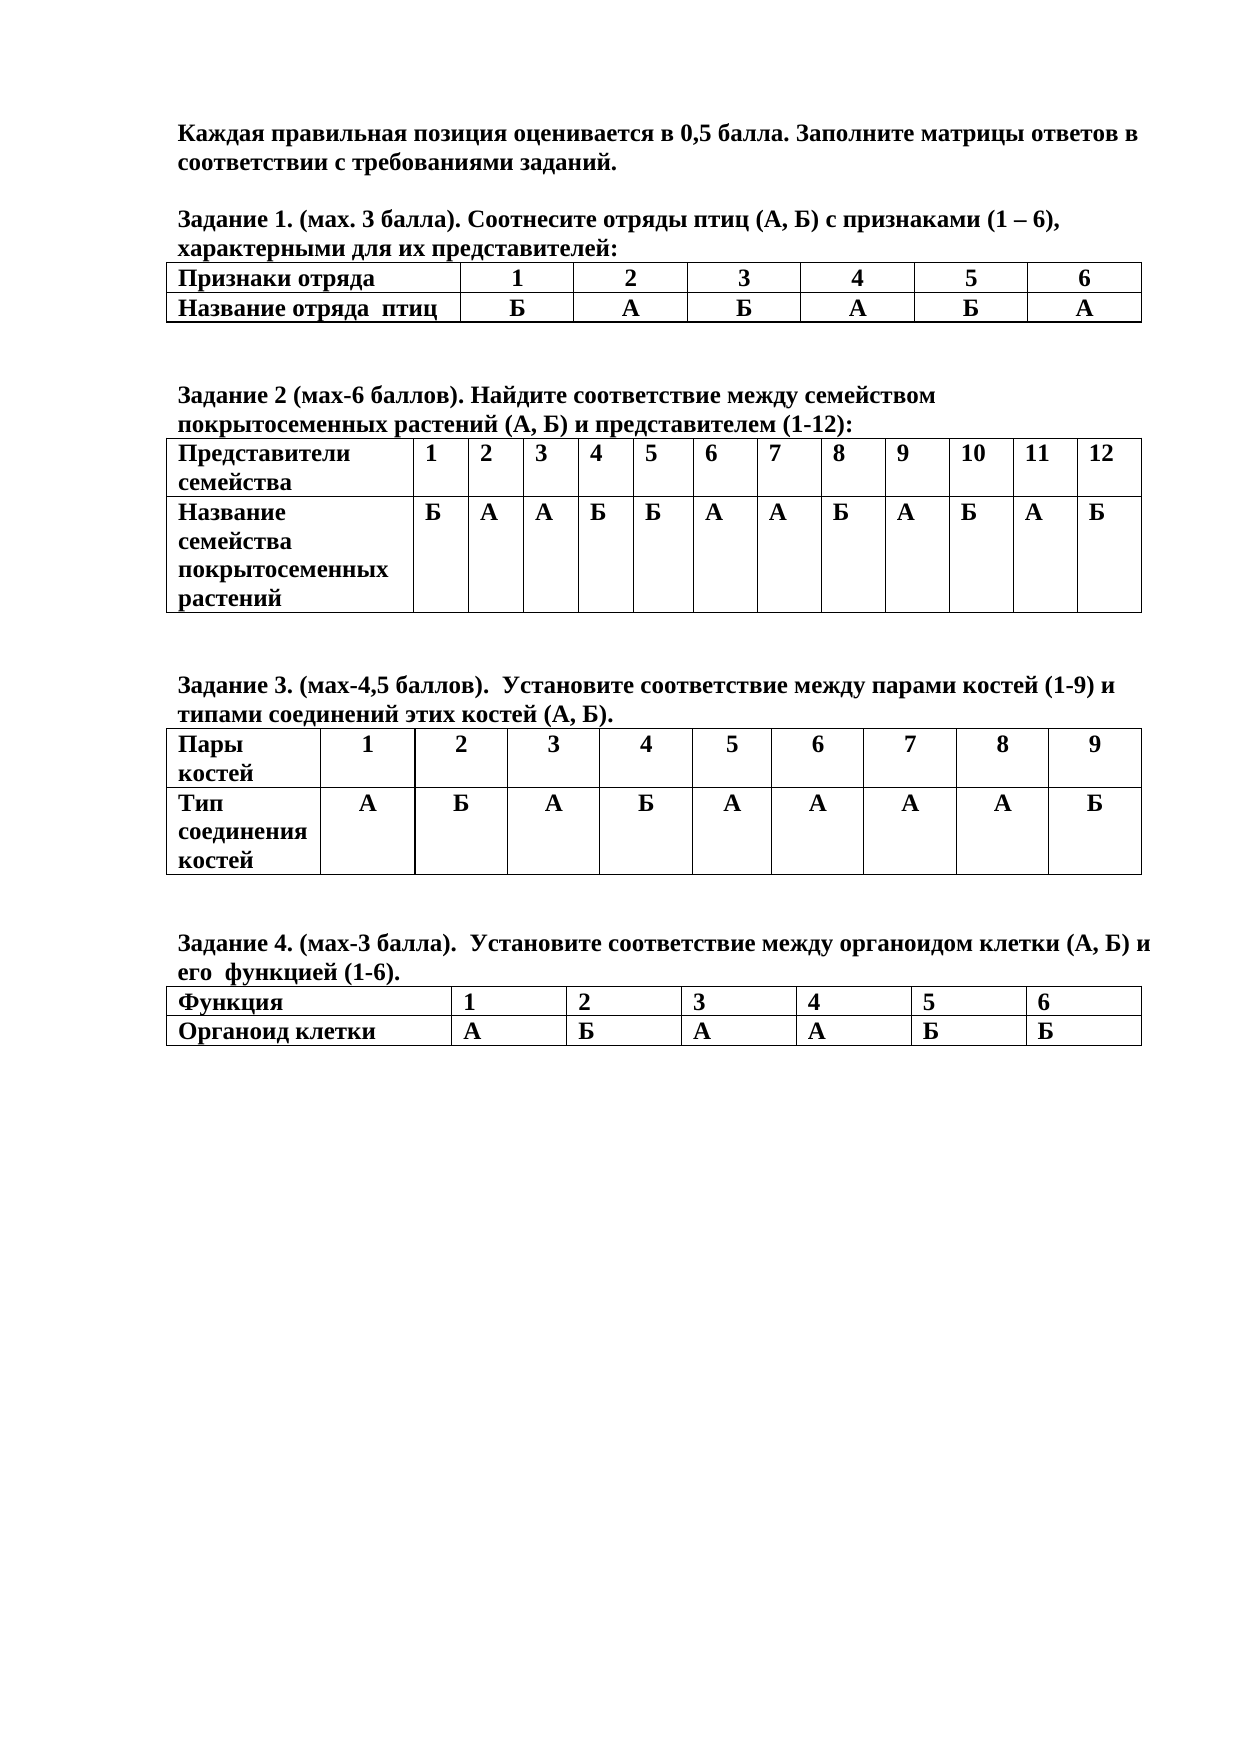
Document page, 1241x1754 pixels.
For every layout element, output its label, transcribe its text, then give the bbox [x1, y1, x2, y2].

table_cell А [469, 497, 523, 612]
table_cell А [758, 497, 821, 612]
table_header 1 [321, 729, 414, 787]
table_header 3 [524, 439, 578, 496]
table_header 6 [694, 439, 757, 496]
table_header 4 [579, 439, 633, 496]
table_cell А [694, 497, 757, 612]
table_header 4 [600, 729, 692, 787]
table_cell Б [600, 788, 692, 874]
table_header Представители семейства [167, 439, 413, 496]
table_cell А [864, 788, 956, 874]
table_header 7 [864, 729, 956, 787]
table_header 4 [801, 263, 914, 292]
table_header Признаки отряда [167, 263, 460, 292]
table_cell Б [950, 497, 1013, 612]
table_cell Б [414, 497, 468, 612]
table_cell Б [915, 293, 1027, 321]
table_cell А [797, 1016, 911, 1045]
table_header 2 [469, 439, 523, 496]
table_cell А [682, 1016, 796, 1045]
table_cell Б [634, 497, 693, 612]
table_header 9 [886, 439, 949, 496]
text Задание 2 (мах-6 баллов). Найдите соответствие между семейством покрытосеменных растений (А, Б) и представителем (1-12): [177, 380, 1152, 437]
table_header 6 [1028, 263, 1141, 292]
table_cell А [801, 293, 914, 321]
table_header 8 [822, 439, 885, 496]
text Задание 1. (мах. 3 балла). Соотнесите отряды птиц (А, Б) с признаками (1 – 6), характерными для их представителей: [177, 204, 1152, 262]
table_cell А [1028, 293, 1141, 321]
table_header 3 [688, 263, 800, 292]
text Задание 4. (мах-3 балла). Установите соответствие между органоидом клетки (А, Б) и его функцией (1-6). [177, 928, 1152, 986]
table_cell Б [822, 497, 885, 612]
table_cell Б [1049, 788, 1141, 874]
table_cell А [1014, 497, 1077, 612]
table_header 5 [915, 263, 1027, 292]
table_header 9 [1049, 729, 1141, 787]
table_cell Б [912, 1016, 1026, 1045]
table_cell Б [1078, 497, 1141, 612]
table_header 10 [950, 439, 1013, 496]
table_cell А [886, 497, 949, 612]
table_cell Органоид клетки [167, 1016, 451, 1045]
table_header Пары костей [167, 729, 320, 787]
table_header 1 [461, 263, 573, 292]
table_header 5 [634, 439, 693, 496]
text Задание 3. (мах-4,5 баллов). Установите соответствие между парами костей (1-9) и типами соединений этих костей (А, Б). [177, 671, 1152, 728]
table_header 1 [452, 987, 566, 1015]
table_header Функция [167, 987, 451, 1015]
table_header 6 [1027, 987, 1141, 1015]
table_header 8 [957, 729, 1048, 787]
table_cell Б [579, 497, 633, 612]
table_header 4 [797, 987, 911, 1015]
table_cell А [693, 788, 771, 874]
table_cell А [508, 788, 599, 874]
table_header 2 [416, 729, 507, 787]
table_header 6 [772, 729, 863, 787]
table_cell Тип соединения костей [167, 788, 320, 874]
table_cell Б [688, 293, 800, 321]
table_cell А [574, 293, 687, 321]
table_cell А [772, 788, 863, 874]
table_cell Б [567, 1016, 681, 1045]
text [177, 118, 1152, 176]
table_cell А [452, 1016, 566, 1045]
table_header 1 [414, 439, 468, 496]
table_header 11 [1014, 439, 1077, 496]
table_cell А [321, 788, 414, 874]
table_cell Название отряда птиц [167, 293, 460, 321]
table_header 5 [693, 729, 771, 787]
table_header 2 [574, 263, 687, 292]
table_cell А [957, 788, 1048, 874]
table_header 2 [567, 987, 681, 1015]
table_cell Б [1027, 1016, 1141, 1045]
table_cell Б [416, 788, 507, 874]
table_cell Б [461, 293, 573, 321]
table_header 12 [1078, 439, 1141, 496]
table_cell Название семейства покрытосеменных растений [167, 497, 413, 612]
table_header 3 [508, 729, 599, 787]
table_header 3 [682, 987, 796, 1015]
table_cell А [524, 497, 578, 612]
table_header 7 [758, 439, 821, 496]
table_header 5 [912, 987, 1026, 1015]
